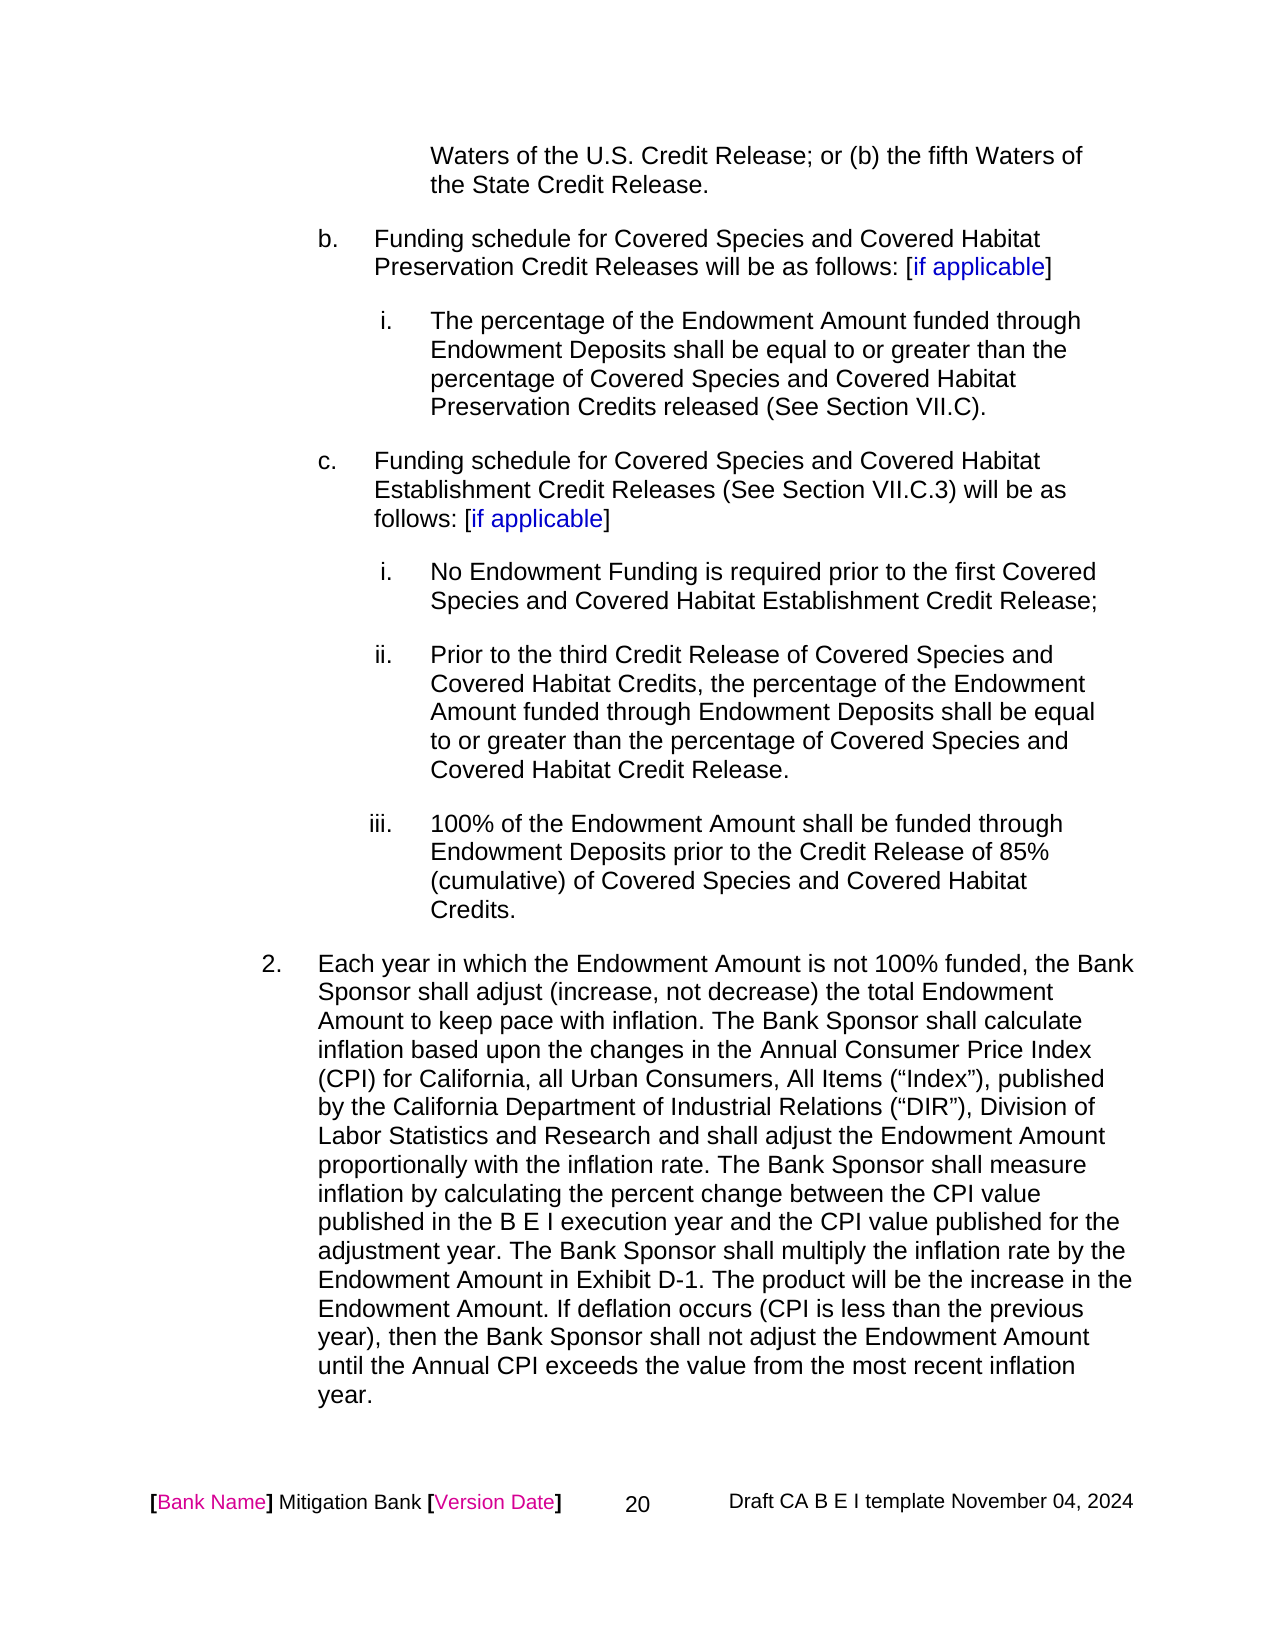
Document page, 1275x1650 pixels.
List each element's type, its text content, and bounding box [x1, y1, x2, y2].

list 100% of the Endowment Amount shall be funded through Endowment Deposits prior to the Credit Release of 85% (cumulative) of Covered Species and Covered Habitat Credits. [393, 808, 1120, 923]
list Each year in which the Endowment Amount is not 100% funded, the Bank Sponsor shall adjust (increase, not decrease) the total Endowment Amount to keep pace with inflation. The Bank Sponsor shall calculate inflation based upon the changes in the Annual Consumer Price Index (CPI) for California, all Urban Consumers, All Items (“Index”), published by the California Department of Industrial Relations (“DIR”), Division of Labor Statistics and Research and shall adjust the Endowment Amount proportionally with the inflation rate. The Bank Sponsor shall measure inflation by calculating the percent change between the CPI value published in the B E I execution year and the CPI value published for the adjustment year. The Bank Sponsor shall multiply the inflation rate by the Endowment Amount in Exhibit D-1. The product will be the increase in the Endowment Amount. If deflation occurs (CPI is less than the previous year), then the Bank Sponsor shall not adjust the Endowment Amount until the Annual CPI exceeds the value from the most recent inflation year. [261, 948, 1137, 1408]
list Funding schedule for Covered Species and Covered Habitat Establishment Credit Releases (See Section VII.C.3) will be as follows: [if applicable] [318, 446, 1089, 532]
list Prior to the third Credit Release of Covered Species and Covered Habitat Credits, the percentage of the Endowment Amount funded through Endowment Deposits shall be equal to or greater than the percentage of Covered Species and Covered Habitat Credit Release. [393, 640, 1120, 783]
list No Endowment Funding is required prior to the first Covered Species and Covered Habitat Establishment Credit Release; [393, 557, 1120, 615]
list Funding schedule for Covered Species and Covered Habitat Preservation Credit Releases will be as follows: [if applicable] [318, 223, 1089, 281]
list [393, 141, 1120, 198]
list The percentage of the Endowment Amount funded through Endowment Deposits shall be equal to or greater than the percentage of Covered Species and Covered Habitat Preservation Credits released (See Section VII.C). [393, 306, 1120, 421]
